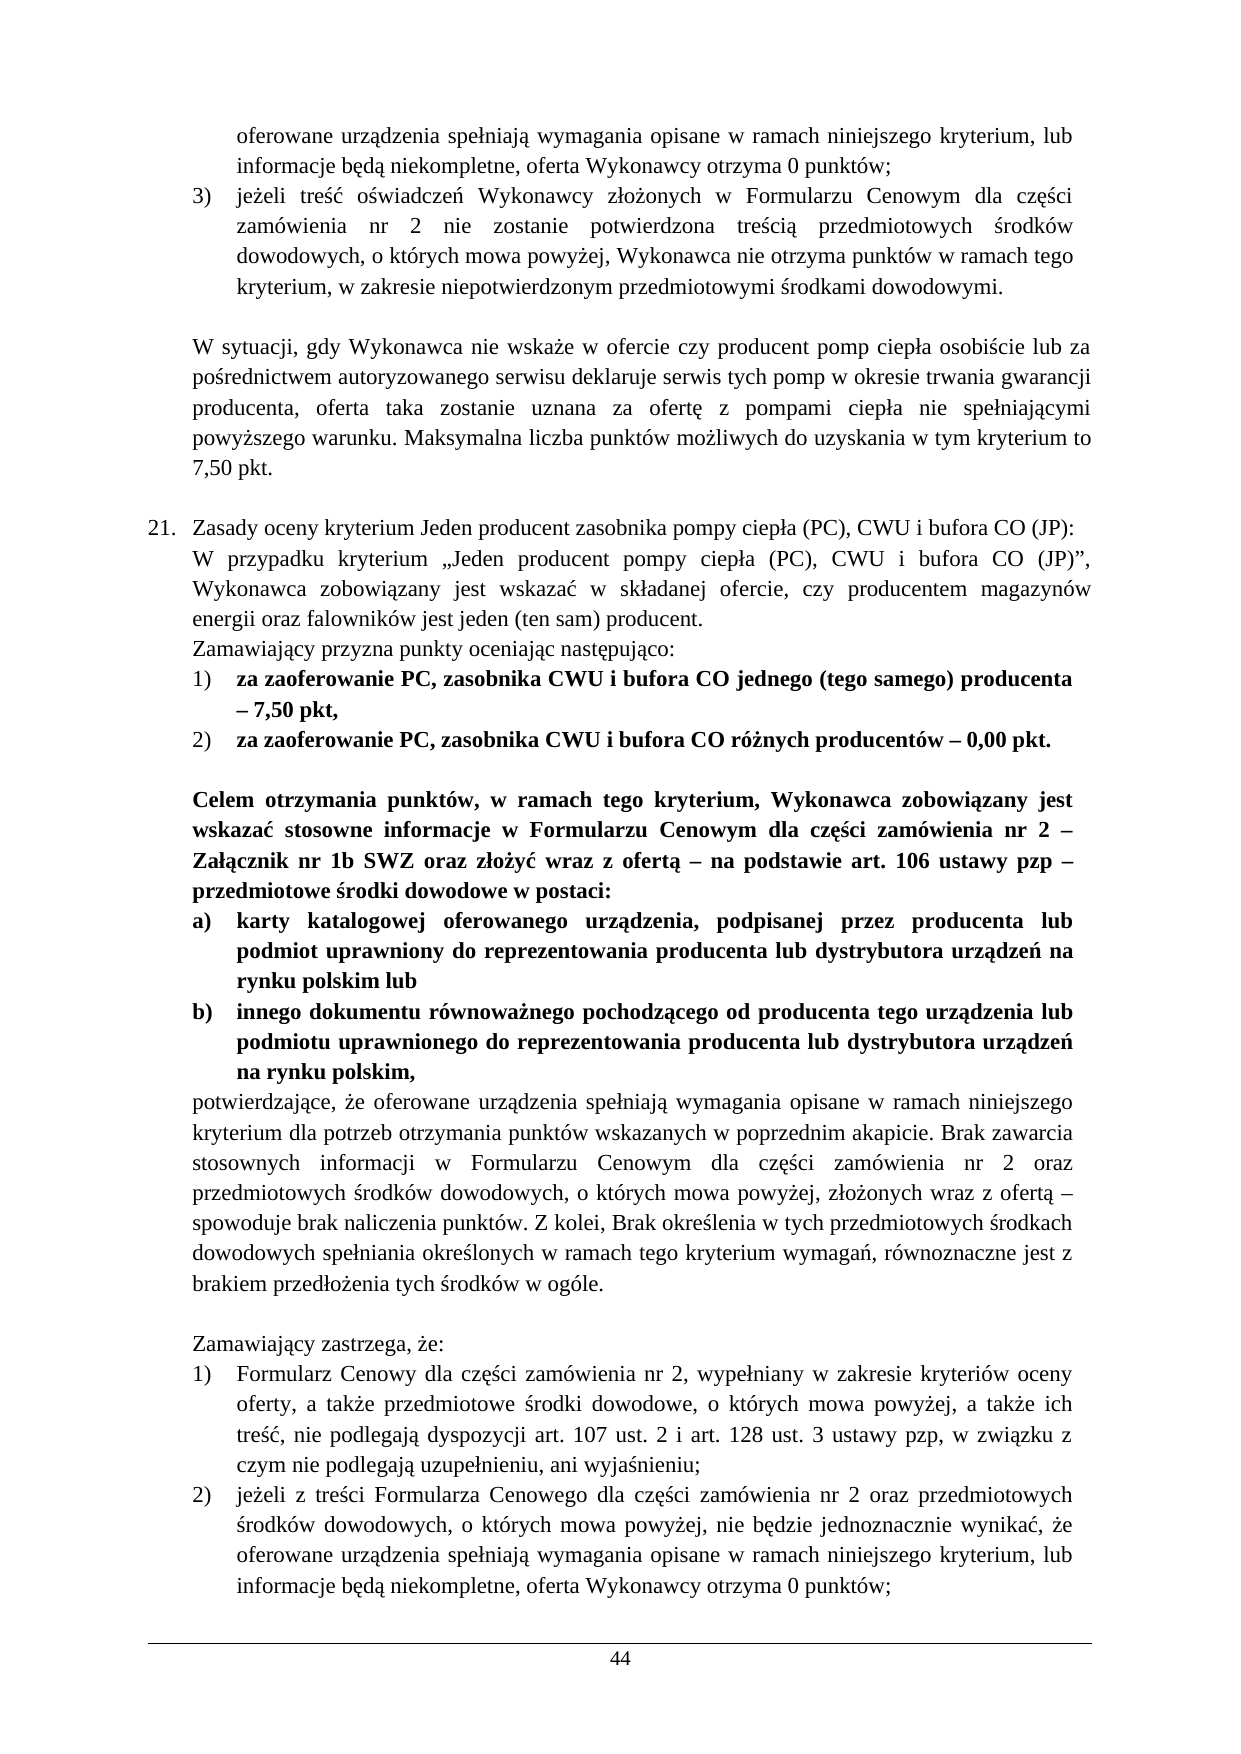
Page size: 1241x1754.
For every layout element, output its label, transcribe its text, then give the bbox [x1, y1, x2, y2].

text Zamawiający zastrzega, że: [192, 1330, 1074, 1356]
text 1) Formularz Cenowy dla części zamówienia nr 2, wypełniany w zakresie kryteriów oceny oferty, a także przedmiotowe środki dowodowe, o których mowa powyżej, a także ich treść, nie podlegają dyspozycji art. 107 ust. 2 i art. 128 ust. 3 ustawy pzp, w związku z czym nie podlegają uzupełnieniu, ani wyjaśnieniu; [192, 1360, 1074, 1477]
text b) innego dokumentu równoważnego pochodzącego od producenta tego urządzenia lub podmiotu uprawnionego do reprezentowania producenta lub dystrybutora urządzeń na rynku polskim, [192, 998, 1074, 1084]
text Celem otrzymania punktów, w ramach tego kryterium, Wykonawca zobowiązany jest wskazać stosowne informacje w Formularzu Cenowym dla części zamówienia nr 2 – Załącznik nr 1b SWZ oraz złożyć wraz z ofertą – na podstawie art. 106 ustawy pzp – przedmiotowe środki dowodowe w postaci: [192, 786, 1074, 903]
text W przypadku kryterium „Jeden producent pompy ciepła (PC), CWU i bufora CO (JP)”, Wykonawca zobowiązany jest wskazać w składanej ofercie, czy producentem magazynów energii oraz falowników jest jeden (ten sam) producent. [192, 544, 1092, 631]
text 3) jeżeli treść oświadczeń Wykonawcy złożonych w Formularzu Cenowym dla części zamówienia nr 2 nie zostanie potwierdzona treścią przedmiotowych środków dowodowych, o których mowa powyżej, Wykonawca nie otrzyma punktów w ramach tego kryterium, w zakresie niepotwierdzonym przedmiotowymi środkami dowodowymi. [192, 182, 1074, 299]
text potwierdzające, że oferowane urządzenia spełniają wymagania opisane w ramach niniejszego kryterium dla potrzeb otrzymania punktów wskazanych w poprzednim akapicie. Brak zawarcia stosownych informacji w Formularzu Cenowym dla części zamówienia nr 2 oraz przedmiotowych środków dowodowych, o których mowa powyżej, złożonych wraz z ofertą – spowoduje brak naliczenia punktów. Z kolei, Brak określenia w tych przedmiotowych środkach dowodowych spełniania określonych w ramach tego kryterium wymagań, równoznaczne jest z brakiem przedłożenia tych środków w ogóle. [192, 1088, 1074, 1296]
list za zaoferowanie PC, zasobnika CWU i bufora CO różnych producentów – 0,00 pkt. [192, 726, 1074, 752]
text W sytuacji, gdy Wykonawca nie wskaże w ofercie czy producent pomp ciepła osobiście lub za pośrednictwem autoryzowanego serwisu deklaruje serwis tych pomp w okresie trwania gwarancji producenta, oferta taka zostanie uznana za ofertę z pompami ciepła nie spełniającymi powyższego warunku. Maksymalna liczba punktów możliwych do uzyskania w tym kryterium to 7,50 pkt. [192, 333, 1092, 480]
text a) karty katalogowej oferowanego urządzenia, podpisanej przez producenta lub podmiot uprawniony do reprezentowania producenta lub dystrybutora urządzeń na rynku polskim lub [192, 907, 1074, 994]
text Zamawiający przyzna punkty oceniając następująco: [192, 635, 1074, 662]
text 21. Zasady oceny kryterium Jeden producent zasobnika pompy ciepła (PC), CWU i bufora CO (JP): [148, 514, 1092, 541]
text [192, 122, 1074, 178]
list za zaoferowanie PC, zasobnika CWU i bufora CO jednego (tego samego) producenta – 7,50 pkt, [192, 665, 1074, 722]
